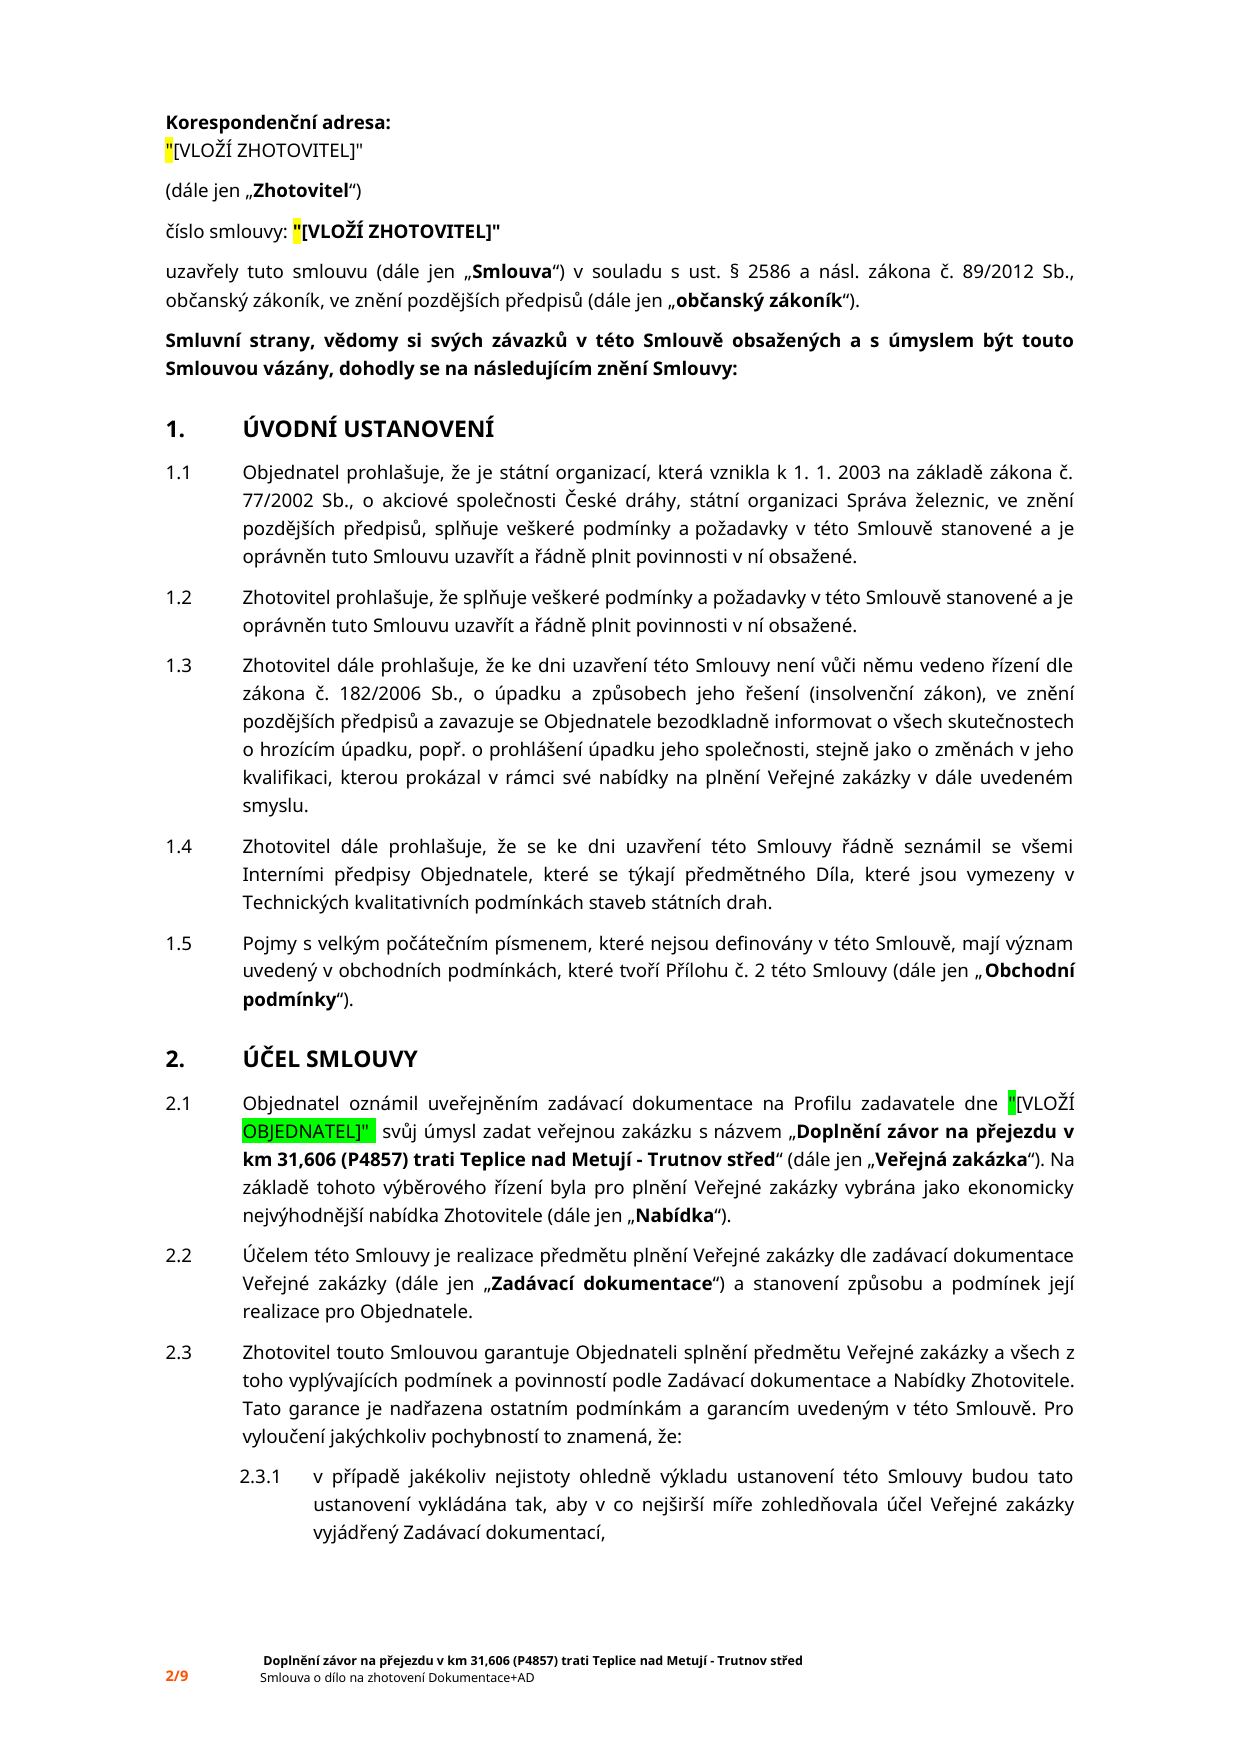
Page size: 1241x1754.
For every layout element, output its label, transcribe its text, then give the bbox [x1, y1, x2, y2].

text Zhotovitel touto Smlouvou garantuje Objednateli splnění předmětu Veřejné zakázky a všech z toho vyplývajících podmínek a povinností podle Zadávací dokumentace a Nabídky Zhotovitele. Tato garance je nadřazena ostatním podmínkám a garancím uvedeným v této Smlouvě. Pro vyloučení jakýchkoliv pochybností to znamená, že: [165, 1339, 1075, 1449]
text uzavřely tuto smlouvu (dále jen „Smlouva“) v souladu s ust. § 2586 a násl. zákona č. 89/2012 Sb., občanský zákoník, ve znění pozdějších předpisů (dále jen „občanský zákoník“). [165, 259, 1075, 312]
text Účelem této Smlouvy je realizace předmětu plnění Veřejné zakázky dle zadávací dokumentace Veřejné zakázky (dále jen „Zadávací dokumentace“) a stanovení způsobu a podmínek její realizace pro Objednatele. [165, 1242, 1075, 1324]
text Pojmy s velkým počátečním písmenem, které nejsou definovány v této Smlouvě, mají význam uvedený v obchodních podmínkách, které tvoří Přílohu č. 2 této Smlouvy (dále jen „Obchodní podmínky“). [165, 930, 1075, 1011]
text Zhotovitel dále prohlašuje, že se ke dni uzavření této Smlouvy řádně seznámil se všemi Interními předpisy Objednatele, které se týkají předmětného Díla, které jsou vymezeny v Technických kvalitativních podmínkách staveb státních drah. [165, 833, 1075, 915]
text číslo smlouvy: [301, 218, 1075, 244]
text ÚVODNÍ USTANOVENÍ [165, 413, 1075, 444]
text Korespondenční adresa: [165, 109, 1075, 135]
text Objednatel oznámil uveřejněním zadávací dokumentace na Profilu zadavatele dne svůj úmysl zadat veřejnou zakázku s názvem „Doplnění závor na přejezdu v km 31,606 (P4857) trati Teplice nad Metují - Trutnov střed“ (dále jen „Veřejná zakázka“). Na základě tohoto výběrového řízení byla pro plnění Veřejné zakázky vybrána jako ekonomicky nejvýhodnější nabídka Zhotovitele (dále jen „Nabídka“). [165, 1090, 1075, 1227]
text Zhotovitel prohlašuje, že splňuje veškeré podmínky a požadavky v této Smlouvě stanovené a je oprávněn tuto Smlouvu uzavřít a řádně plnit povinnosti v ní obsažené. [165, 584, 1075, 638]
text ÚČEL SMLOUVY [165, 1043, 1075, 1074]
text (dále jen „Zhotovitel“) [165, 178, 1075, 203]
text Zhotovitel dále prohlašuje, že ke dni uzavření této Smlouvy není vůči němu vedeno řízení dle zákona č. 182/2006 Sb., o úpadku a způsobech jeho řešení (insolvenční zákon), ve znění pozdějších předpisů a zavazuje se Objednatele bezodkladně informovat o všech skutečnostech o hrozícím úpadku, popř. o prohlášení úpadku jeho společnosti, stejně jako o změnách v jeho kvalifikaci, kterou prokázal v rámci své nabídky na plnění Veřejné zakázky v dále uvedeném smyslu. [165, 653, 1075, 818]
text Smluvní strany, vědomy si svých závazků v této Smlouvě obsažených a s úmyslem být touto Smlouvou vázány, dohodly se na následujícím znění Smlouvy: [165, 327, 1075, 381]
list v případě jakékoliv nejistoty ohledně výkladu ustanovení této Smlouvy budou tato ustanovení vykládána tak, aby v co nejširší míře zohledňovala účel Veřejné zakázky vyjádřený Zadávací dokumentací, [239, 1464, 1075, 1545]
text číslo smlouvy: [165, 218, 293, 244]
text Objednatel prohlašuje, že je státní organizací, která vznikla k 1. 1. 2003 na základě zákona č. 77/2002 Sb., o akciové společnosti České dráhy, státní organizaci Správa železnic, ve znění pozdějších předpisů, splňuje veškeré podmínky a požadavky v této Smlouvě stanovené a je oprávněn tuto Smlouvu uzavřít a řádně plnit povinnosti v ní obsažené. [165, 459, 1075, 569]
